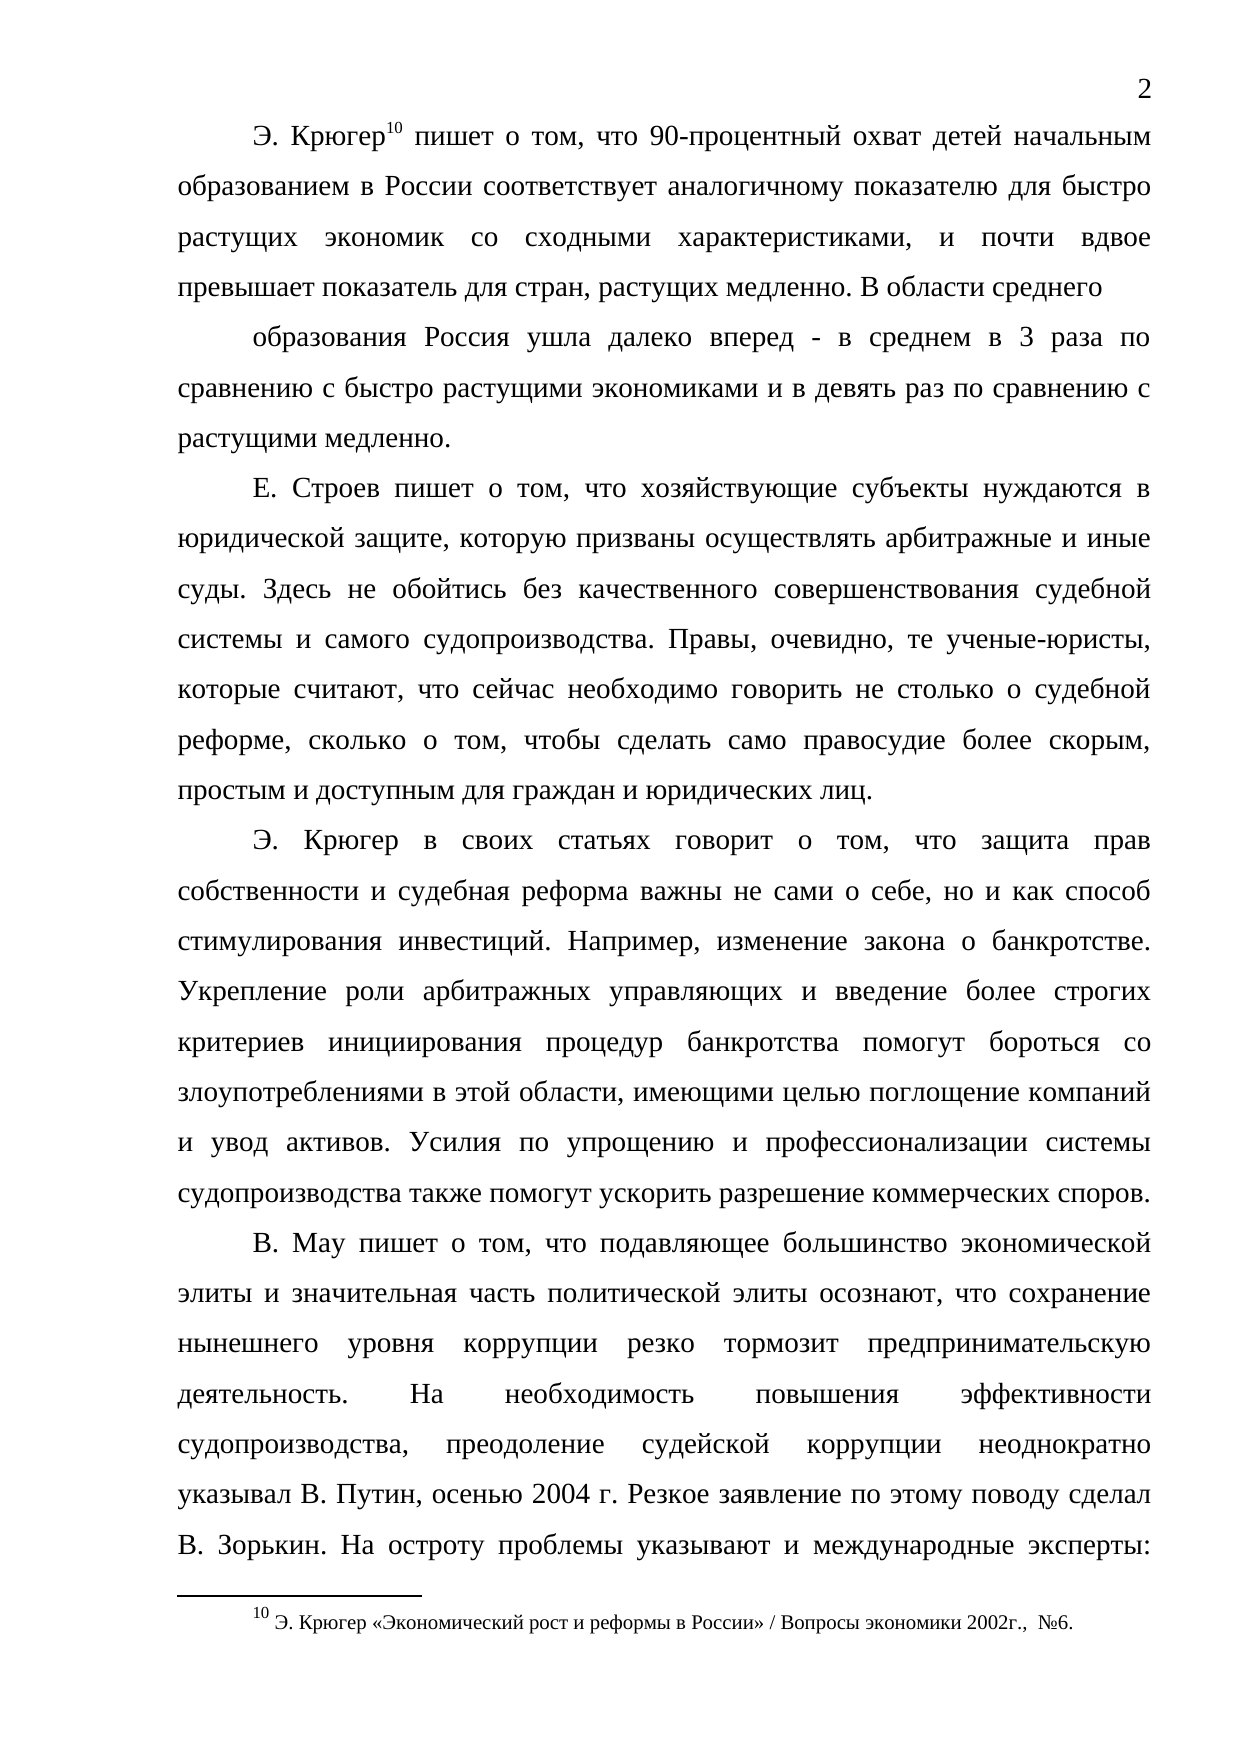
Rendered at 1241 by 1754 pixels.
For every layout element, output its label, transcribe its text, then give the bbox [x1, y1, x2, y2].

text Э. Крюгер в своих статьях говорит о том, что защита прав собственности и судебная реформа важны не сами о себе, но и как способ стимулирования инвестиций. Например, изменение закона о банкротстве. Укрепление роли арбитражных управляющих и введение более строгих критериев инициирования процедур банкротства помогут бороться со злоупотреблениями в этой области, имеющими целью поглощение компаний и увод активов. Усилия по упрощению и профессионализации системы судопроизводства также помогут ускорить разрешение коммерческих споров. [177, 822, 1152, 1208]
text образования Россия ушла далеко вперед - в среднем в 3 раза по сравнению с быстро растущими экономиками и в девять раз по сравнению с растущими медленно. [177, 319, 1152, 453]
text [177, 1225, 1152, 1560]
text Е. Строев пишет о том, что хозяйствующие субъекты нуждаются в юридической защите, которую призваны осуществлять арбитражные и иные суды. Здесь не обойтись без качественного совершенствования судебной системы и самого судопроизводства. Правы, очевидно, те ученые-юристы, которые считают, что сейчас необходимо говорить не столько о судебной реформе, сколько о том, чтобы сделать само правосудие более скорым, простым и доступным для граждан и юридических лиц. [177, 470, 1152, 806]
text Э. Крюгер пишет о том, что 90-процентный охват детей начальным образованием в России соответствует аналогичному показателю для быстро растущих экономик со сходными характеристиками, и почти вдвое превышает показатель для стран, растущих медленно. В области среднего [177, 118, 1152, 303]
